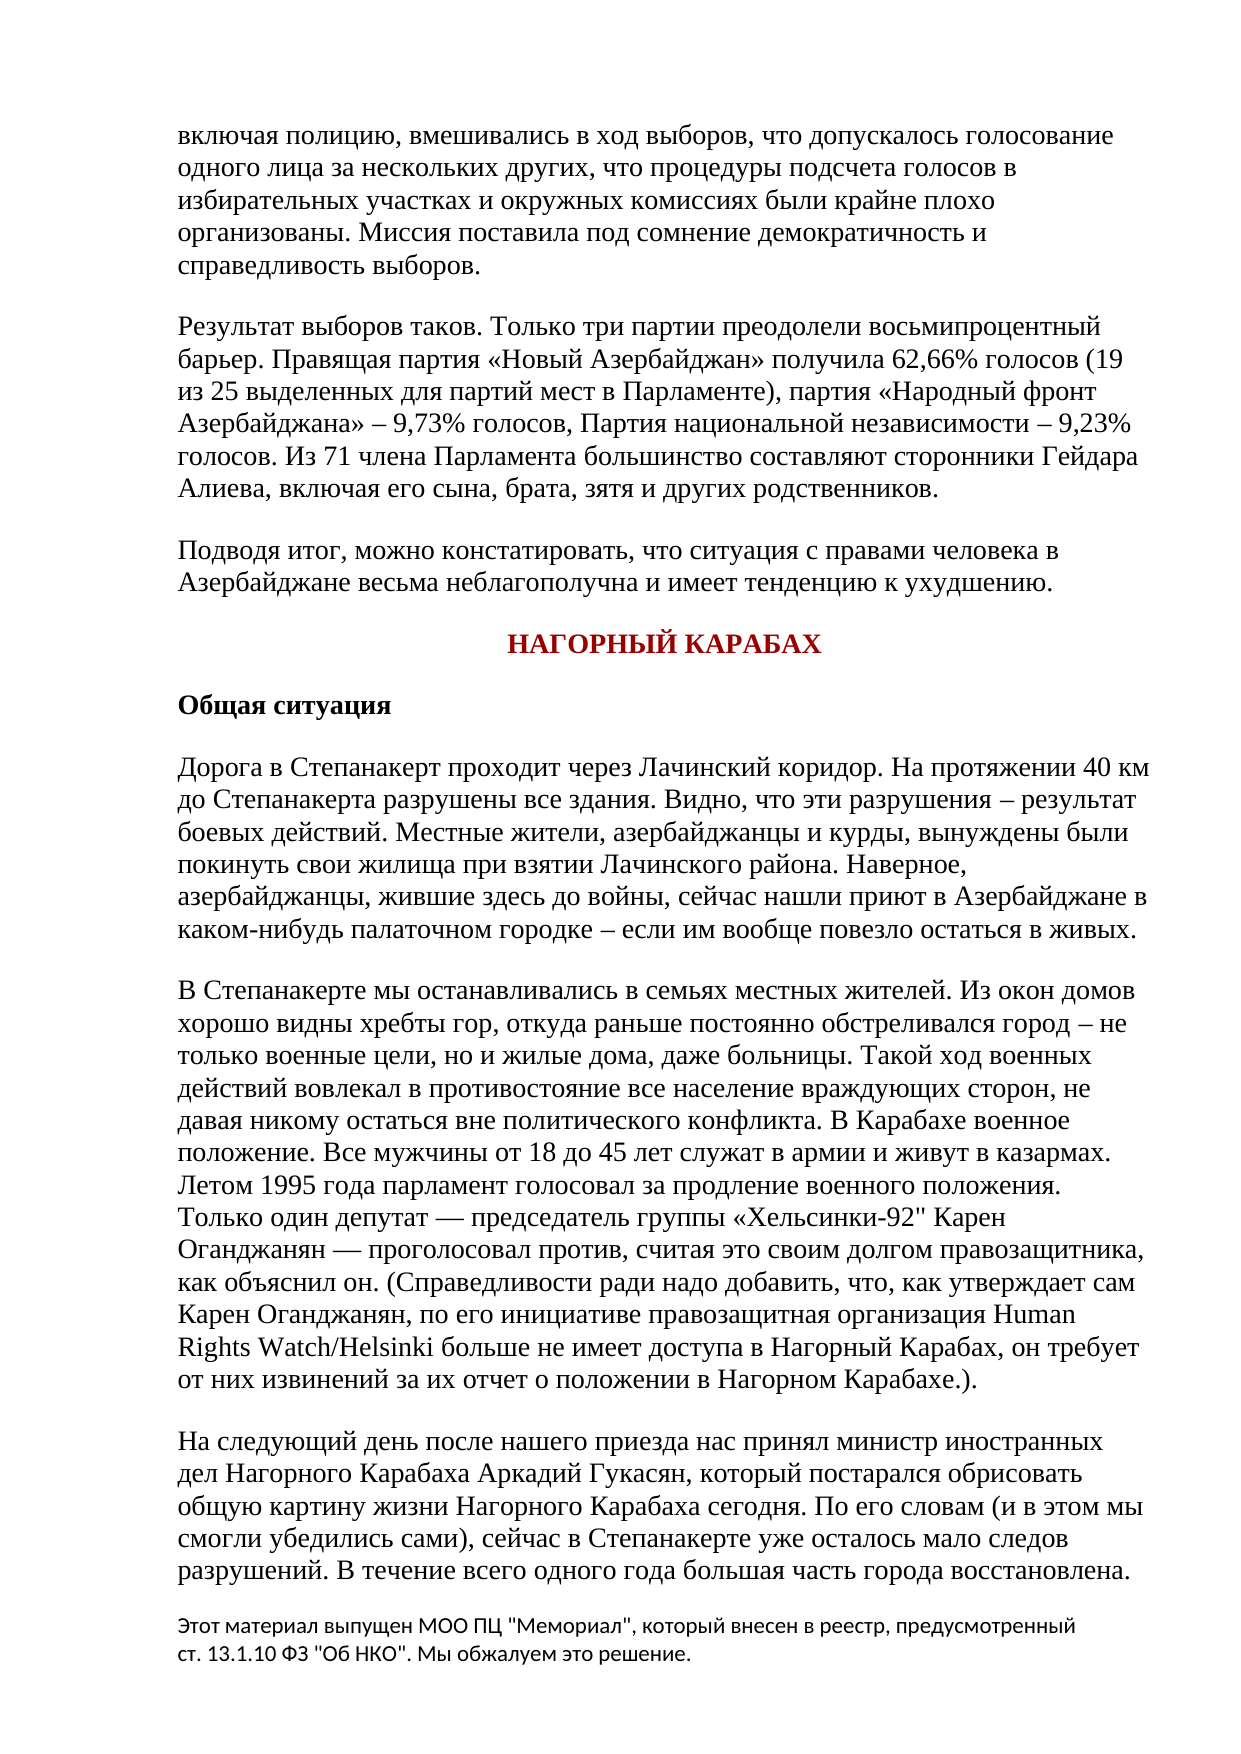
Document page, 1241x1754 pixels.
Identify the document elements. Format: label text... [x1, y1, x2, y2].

subtitle НАГОРНЫЙ КАРАБАХ [177, 627, 1152, 659]
text Дорога в Степанакерт проходит через Лачинский коридор. На протяжении 40 км до Степанакерта разрушены все здания. Видно, что эти разрушения – результат боевых действий. Местные жители, азербайджанцы и курды, вынуждены были покинуть свои жилища при взятии Лачинского района. Наверное, азербайджанцы, жившие здесь до войны, сейчас нашли приют в Азербайджане в каком-нибудь палаточном городке – если им вообще повезло остаться в живых. [177, 750, 1152, 944]
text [177, 1424, 1152, 1586]
text Подводя итог, можно констатировать, что ситуация с правами человека в Азербайджане весьма неблагополучна и имеет тенденцию к ухудшению. [177, 533, 1152, 598]
text Результат выборов таков. Только три партии преодолели восьмипроцентный барьер. Правящая партия «Новый Азербайджан» получила 62,66% голосов (19 из 25 выделенных для партий мест в Парламенте), партия «Народный фронт Азербайджана» – 9,73% голосов, Партия национальной независимости – 9,23% голосов. Из 71 члена Парламента большинство составляют сторонники Гейдара Алиева, включая его сына, брата, зятя и других родственников. [177, 309, 1152, 504]
text В Степанакерте мы останавливались в семьях местных жителей. Из окон домов хорошо видны хребты гор, откуда раньше постоянно обстреливался город – не только военные цели, но и жилые дома, даже больницы. Такой ход военных действий вовлекал в противостояние все население враждующих сторон, не давая никому остаться вне политического конфликта. В Карабахе военное положение. Все мужчины от 18 до 45 лет служат в армии и живут в казармах. Летом 1995 года парламент голосовал за продление военного положения. Только один депутат — председатель группы «Хельсинки-92" Карен Оганджанян — проголосовал против, считая это своим долгом правозащитника, как объяснил он. (Справедливости ради надо добавить, что, как утверждает сам Карен Оганджанян, по его инициативе правозащитная организация Human Rights Watch/Helsinki больше не имеет доступа в Нагорный Карабах, он требует от них извинений за их отчет о положении в Нагорном Карабахе.). [177, 973, 1152, 1394]
subtitle Общая ситуация [177, 688, 1152, 721]
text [177, 118, 1152, 280]
